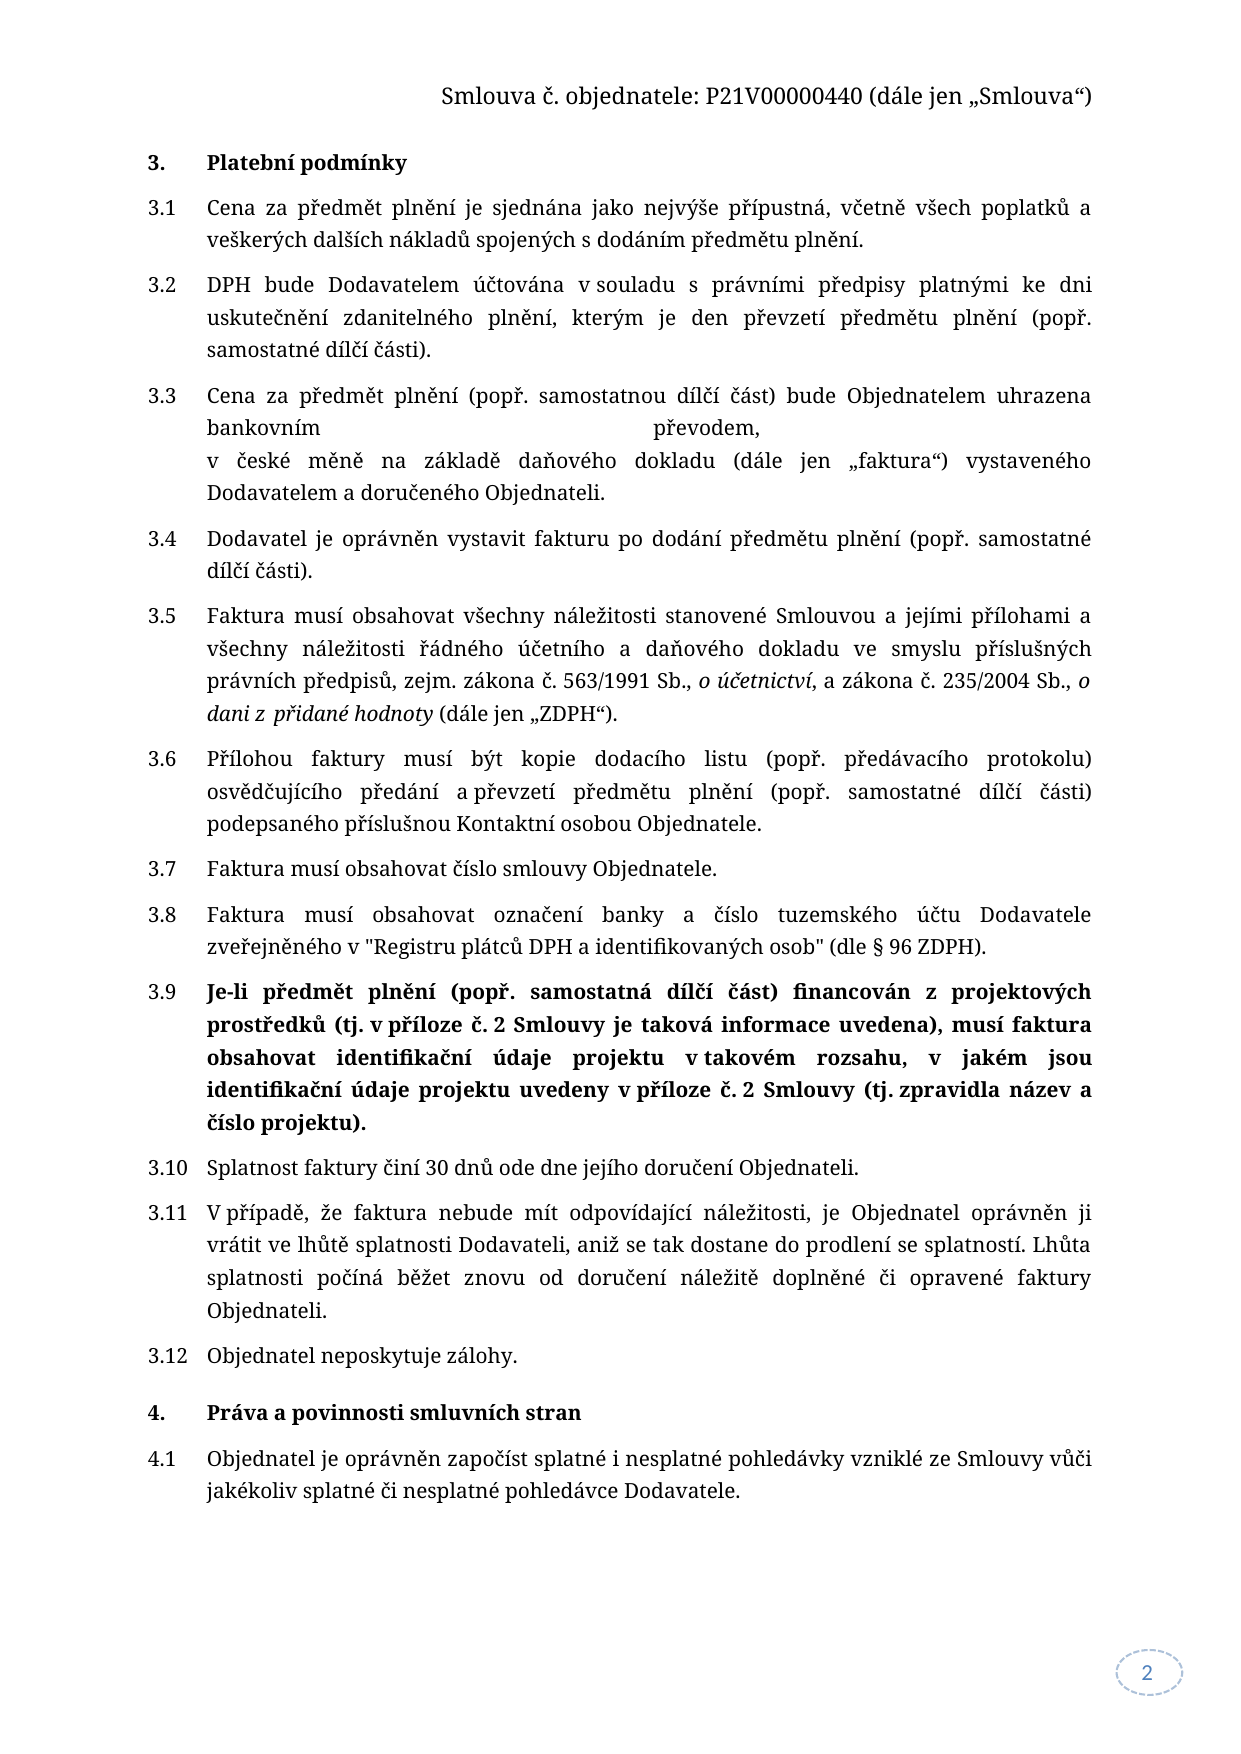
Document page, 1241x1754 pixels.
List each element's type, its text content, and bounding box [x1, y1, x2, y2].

list Splatnost faktury činí 30 dnů ode dne jejího doručení Objednateli. [148, 1153, 1093, 1181]
list Faktura musí obsahovat označení banky a číslo tuzemského účtu Dodavatele zveřejněného v "Registru plátců DPH a identifikovaných osob" (dle § 96 ZDPH). [148, 900, 1093, 961]
list Cena za předmět plnění je sjednána jako nejvýše přípustná, včetně všech poplatků a veškerých dalších nákladů spojených s dodáním předmětu plnění. [148, 193, 1093, 254]
list V případě, že faktura nebude mít odpovídající náležitosti, je Objednatel oprávněn ji vrátit ve lhůtě splatnosti Dodavateli, aniž se tak dostane do prodlení se splatností. Lhůta splatnosti počíná běžet znovu od doručení náležitě doplněné či opravené faktury Objednateli. [148, 1198, 1093, 1324]
list Je-li předmět plnění (popř. samostatná dílčí část) financován z projektových prostředků (tj. v příloze č. 2 Smlouvy je taková informace uvedena), musí faktura obsahovat identifikační údaje projektu v takovém rozsahu, v jakém jsou identifikační údaje projektu uvedeny v příloze č. 2 Smlouvy (tj. zpravidla název a číslo projektu). [148, 977, 1093, 1136]
list Práva a povinnosti smluvních stran [148, 1398, 1093, 1427]
list Faktura musí obsahovat všechny náležitosti stanovené Smlouvou a jejími přílohami a všechny náležitosti řádného účetního a daňového dokladu ve smyslu příslušných právních předpisů, zejm. zákona č. 563/1991 Sb., o účetnictví, a zákona č. 235/2004 Sb., o dani z přidané hodnoty (dále jen „ZDPH“). [148, 601, 1093, 728]
list DPH bude Dodavatelem účtována v souladu s právními předpisy platnými ke dni uskutečnění zdanitelného plnění, kterým je den převzetí předmětu plnění (popř. samostatné dílčí části). [148, 270, 1093, 364]
list Dodavatel je oprávněn vystavit fakturu po dodání předmětu plnění (popř. samostatné dílčí části). [148, 524, 1093, 585]
list Objednatel neposkytuje zálohy. [148, 1341, 1093, 1369]
list Přílohou faktury musí být kopie dodacího listu (popř. předávacího protokolu) osvědčujícího předání a převzetí předmětu plnění (popř. samostatné dílčí části) podepsaného příslušnou Kontaktní osobou Objednatele. [148, 744, 1093, 838]
list Faktura musí obsahovat číslo smlouvy Objednatele. [148, 854, 1093, 883]
list Objednatel je oprávněn započíst splatné i nesplatné pohledávky vzniklé ze Smlouvy vůči jakékoliv splatné či nesplatné pohledávce Dodavatele. [148, 1444, 1093, 1505]
list Platební podmínky [148, 148, 1093, 176]
list Cena za předmět plnění (popř. samostatnou dílčí část) bude Objednatelem uhrazena bankovním převodem, v české měně na základě daňového dokladu (dále jen „faktura“) vystaveného Dodavatelem a doručeného Objednateli. [148, 381, 1093, 507]
